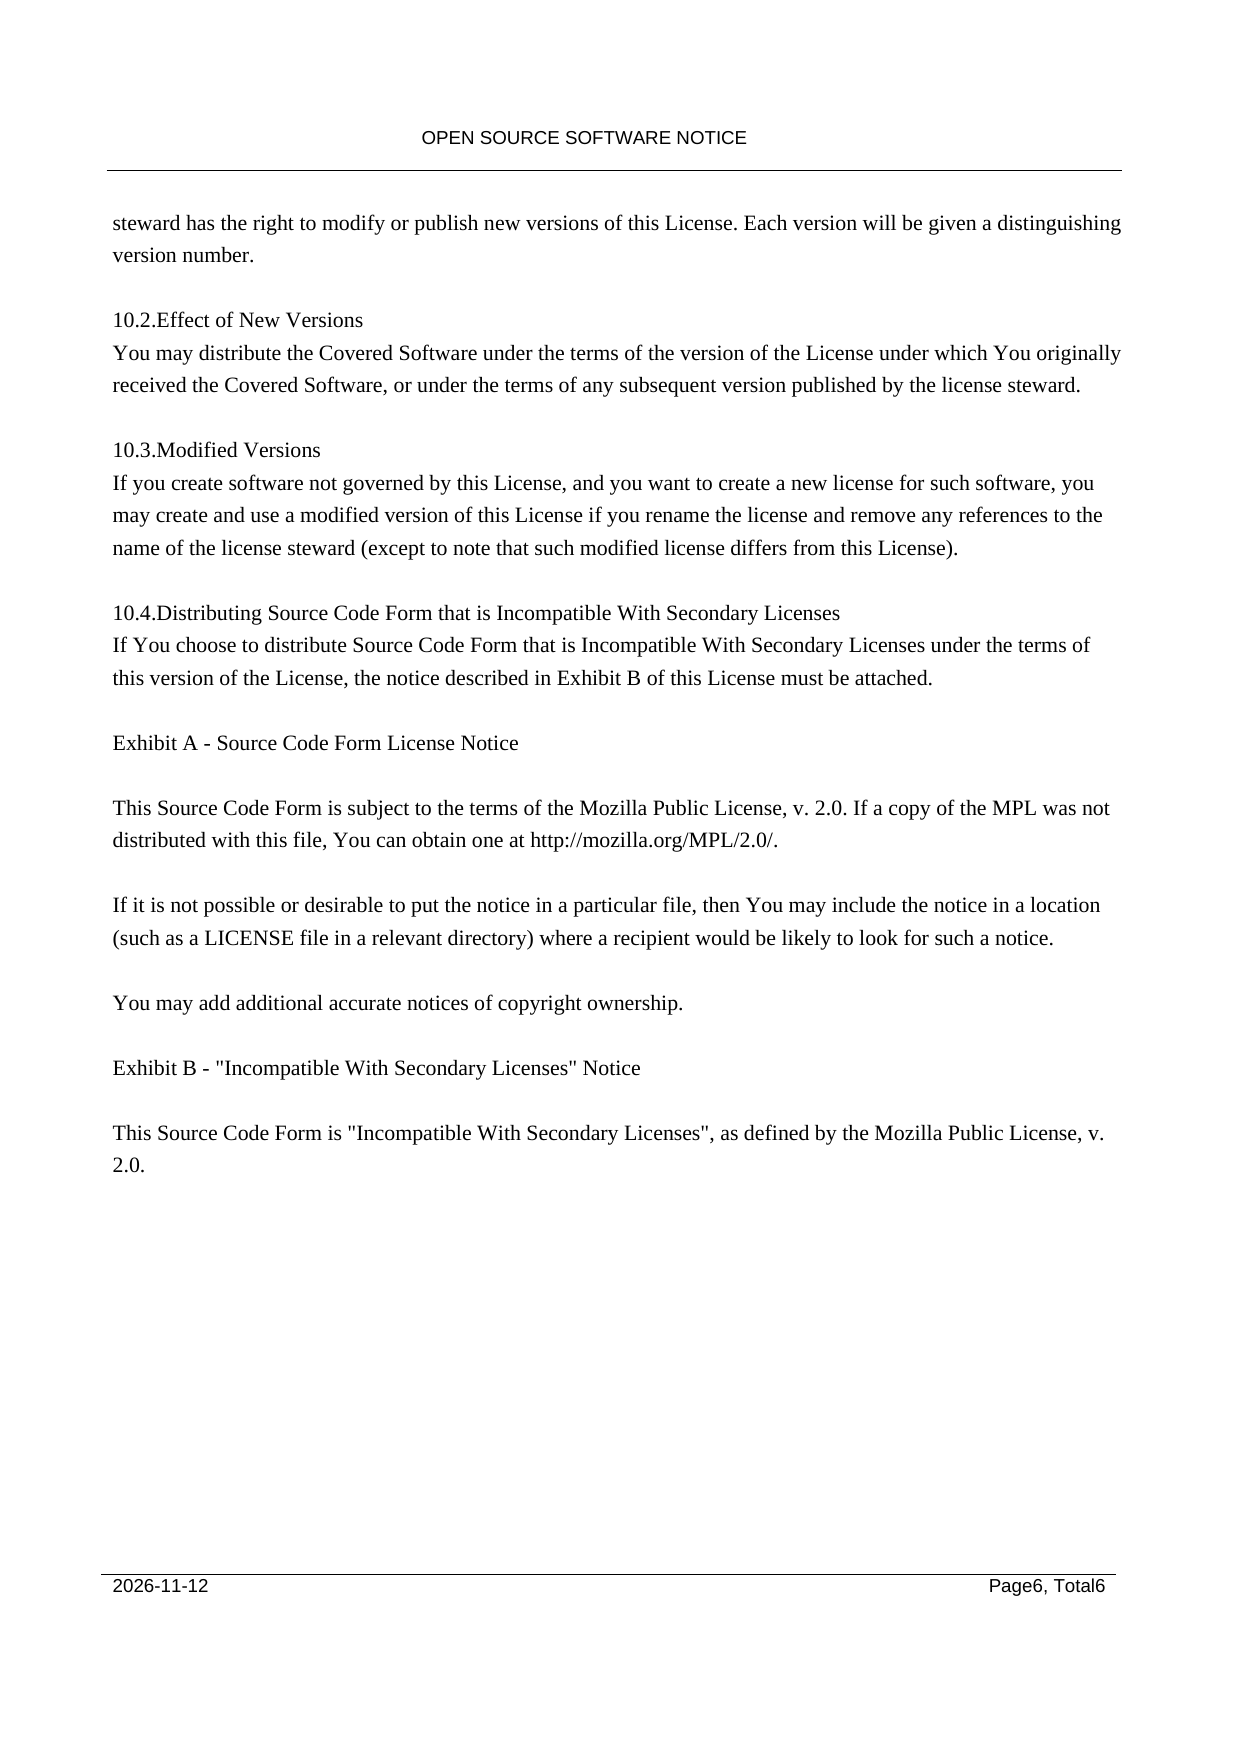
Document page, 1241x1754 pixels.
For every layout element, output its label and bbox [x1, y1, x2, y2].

text [112, 206, 1128, 1181]
